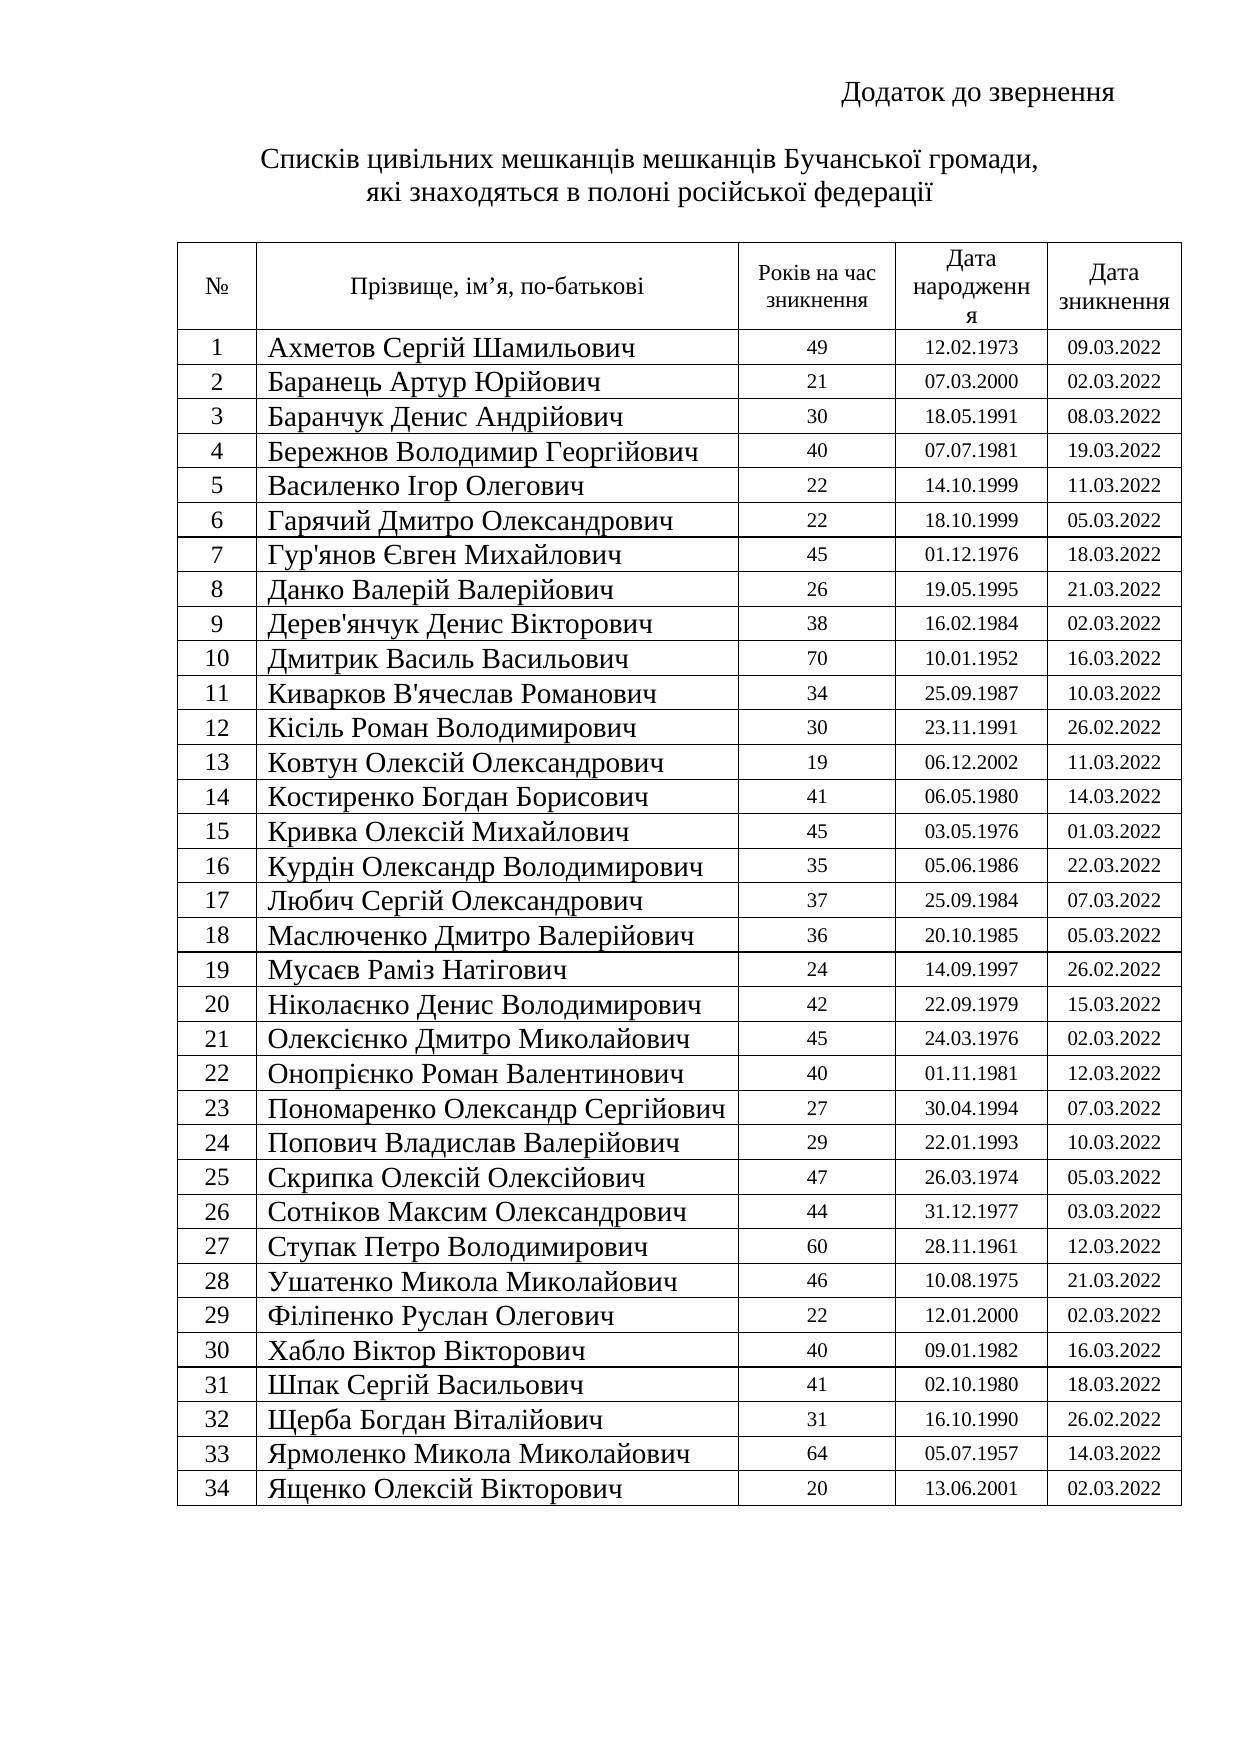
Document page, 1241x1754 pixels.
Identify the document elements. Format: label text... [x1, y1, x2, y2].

table_cell 01.03.2022 [1048, 814, 1181, 848]
table_cell 64 [739, 1437, 895, 1470]
table_cell 23 [178, 1091, 256, 1124]
table_cell 12.01.2000 [896, 1298, 1047, 1332]
table_cell 05.06.1986 [896, 849, 1047, 882]
table_cell 21 [739, 365, 895, 398]
table_cell 13 [178, 745, 256, 778]
table_cell 29 [739, 1125, 895, 1159]
table_cell 18.03.2022 [1048, 1368, 1181, 1401]
table_cell 16 [178, 849, 256, 882]
table_cell 10.01.1952 [896, 641, 1047, 675]
table_cell 30 [739, 399, 895, 433]
table_cell 10.03.2022 [1048, 676, 1181, 709]
table_cell 01.12.1976 [896, 538, 1047, 571]
table_cell 05.03.2022 [1048, 503, 1181, 536]
table_cell 20 [178, 987, 256, 1021]
table_cell Баранчук Денис Андрійович [257, 399, 738, 433]
table_cell Філіпенко Руслан Олегович [257, 1298, 738, 1332]
table_cell 02.03.2022 [1048, 1022, 1181, 1055]
table_cell 11.03.2022 [1048, 745, 1181, 778]
table_cell 31 [739, 1402, 895, 1436]
table_cell 35 [739, 849, 895, 882]
table_cell Василенко Ігор Олегович [257, 468, 738, 502]
table_cell 15.03.2022 [1048, 987, 1181, 1021]
table_cell Ярмоленко Микола Миколайович [257, 1437, 738, 1470]
table_cell 12 [178, 710, 256, 744]
table_cell Сотніков Максим Олександрович [257, 1195, 738, 1228]
table_cell 19.03.2022 [1048, 434, 1181, 467]
table_cell 40 [739, 1333, 895, 1366]
table_cell 16.02.1984 [896, 607, 1047, 640]
table_cell 27 [739, 1091, 895, 1124]
table_cell 18 [178, 918, 256, 951]
table_cell 30.04.1994 [896, 1091, 1047, 1124]
table_cell 30 [739, 710, 895, 744]
table_cell 41 [739, 1368, 895, 1401]
table_cell 26.02.2022 [1048, 710, 1181, 744]
table_cell 11 [178, 676, 256, 709]
table_cell 8 [178, 572, 256, 606]
table_cell 29 [178, 1298, 256, 1332]
table_cell 10 [178, 641, 256, 675]
table_cell 05.07.1957 [896, 1437, 1047, 1470]
table_cell 33 [178, 1437, 256, 1470]
table_cell Кривка Олексій Михайлович [257, 814, 738, 848]
table_cell 15 [178, 814, 256, 848]
table_cell Гарячий Дмитро Олександрович [257, 503, 738, 536]
table_cell Пономаренко Олександр Сергійович [257, 1091, 738, 1124]
table_cell 10.08.1975 [896, 1264, 1047, 1297]
table_cell 03.03.2022 [1048, 1195, 1181, 1228]
table_cell Дерев'янчук Денис Вікторович [257, 607, 738, 640]
table_cell Маслюченко Дмитро Валерійович [257, 918, 738, 951]
table_cell 22 [178, 1056, 256, 1090]
table_cell 26.02.2022 [1048, 953, 1181, 986]
table_cell 19.05.1995 [896, 572, 1047, 606]
table_cell 11.03.2022 [1048, 468, 1181, 502]
table_header № [178, 243, 256, 329]
table_header Років на час зникнення [739, 243, 895, 329]
table_cell 1 [178, 330, 256, 363]
table_header Дата народження [896, 243, 1047, 329]
table_cell 01.11.1981 [896, 1056, 1047, 1090]
table_cell 23.11.1991 [896, 710, 1047, 744]
table_cell 41 [739, 780, 895, 813]
table_cell Попович Владислав Валерійович [257, 1125, 738, 1159]
table_cell 18.05.1991 [896, 399, 1047, 433]
table_cell 26.03.1974 [896, 1160, 1047, 1193]
table_cell Костиренко Богдан Борисович [257, 780, 738, 813]
table_cell 22 [739, 1298, 895, 1332]
table_cell 42 [739, 987, 895, 1021]
table_cell 40 [739, 1056, 895, 1090]
table_cell 12.02.1973 [896, 330, 1047, 363]
table_cell 46 [739, 1264, 895, 1297]
table_cell 45 [739, 538, 895, 571]
table_cell 02.03.2022 [1048, 1471, 1181, 1505]
table_cell Хабло Віктор Вікторович [257, 1333, 738, 1366]
table_cell 9 [178, 607, 256, 640]
table_cell 14.10.1999 [896, 468, 1047, 502]
table_cell 22 [739, 468, 895, 502]
table_cell 25.09.1987 [896, 676, 1047, 709]
table_cell 12.03.2022 [1048, 1229, 1181, 1263]
table_cell 45 [739, 1022, 895, 1055]
table_cell Киварков В'ячеслав Романович [257, 676, 738, 709]
table_cell 05.03.2022 [1048, 1160, 1181, 1193]
table_cell 38 [739, 607, 895, 640]
table_cell 5 [178, 468, 256, 502]
table_cell 26 [739, 572, 895, 606]
table_cell 17 [178, 883, 256, 917]
table_header Прізвище, ім’я, по-батькові [257, 243, 738, 329]
table_cell Онопрієнко Роман Валентинович [257, 1056, 738, 1090]
table_cell 10.03.2022 [1048, 1125, 1181, 1159]
table_cell Шпак Сергій Васильович [257, 1368, 738, 1401]
table_cell 22.09.1979 [896, 987, 1047, 1021]
table_cell 14 [178, 780, 256, 813]
text Списків цивільних мешканців мешканців Бучанської громади, [177, 141, 1122, 174]
table_cell 16.10.1990 [896, 1402, 1047, 1436]
table_cell 7 [178, 538, 256, 571]
table_cell 27 [178, 1229, 256, 1263]
table_cell 24 [178, 1125, 256, 1159]
table_cell Кісіль Роман Володимирович [257, 710, 738, 744]
table_cell 02.10.1980 [896, 1368, 1047, 1401]
table_cell Ковтун Олексій Олександрович [257, 745, 738, 778]
table_cell 07.03.2022 [1048, 883, 1181, 917]
table_cell Ахметов Сергій Шамильович [257, 330, 738, 363]
table_cell 60 [739, 1229, 895, 1263]
table_cell Бережнов Володимир Георгійович [257, 434, 738, 467]
table_cell Дмитрик Василь Васильович [257, 641, 738, 675]
table_cell Скрипка Олексій Олексійович [257, 1160, 738, 1193]
table_cell 07.03.2000 [896, 365, 1047, 398]
table_cell 18.10.1999 [896, 503, 1047, 536]
table_cell 02.03.2022 [1048, 365, 1181, 398]
table_cell 37 [739, 883, 895, 917]
table_cell 2 [178, 365, 256, 398]
table_cell 24 [739, 953, 895, 986]
table_cell 22 [739, 503, 895, 536]
table_cell 30 [178, 1333, 256, 1366]
table_cell Баранець Артур Юрійович [257, 365, 738, 398]
table_cell 12.03.2022 [1048, 1056, 1181, 1090]
table_cell 44 [739, 1195, 895, 1228]
table_cell 03.05.1976 [896, 814, 1047, 848]
table_cell Гур'янов Євген Михайлович [257, 538, 738, 571]
table_cell Ященко Олексій Вікторович [257, 1471, 738, 1505]
table_cell 22.03.2022 [1048, 849, 1181, 882]
table_cell 4 [178, 434, 256, 467]
text які знаходяться в полоні російської федерації [177, 174, 1122, 208]
table_cell 28.11.1961 [896, 1229, 1047, 1263]
table_cell 07.03.2022 [1048, 1091, 1181, 1124]
table_cell 34 [178, 1471, 256, 1505]
table_cell 21.03.2022 [1048, 1264, 1181, 1297]
table_cell 16.03.2022 [1048, 641, 1181, 675]
table_cell 07.07.1981 [896, 434, 1047, 467]
table_cell 25 [178, 1160, 256, 1193]
table_cell 05.03.2022 [1048, 918, 1181, 951]
table_cell 14.09.1997 [896, 953, 1047, 986]
table_cell 6 [178, 503, 256, 536]
table_cell 16.03.2022 [1048, 1333, 1181, 1366]
table_cell 19 [739, 745, 895, 778]
table_cell 28 [178, 1264, 256, 1297]
table_cell 02.03.2022 [1048, 1298, 1181, 1332]
table_cell 25.09.1984 [896, 883, 1047, 917]
table_cell 14.03.2022 [1048, 780, 1181, 813]
table_cell 20.10.1985 [896, 918, 1047, 951]
table_cell 19 [178, 953, 256, 986]
table_cell 14.03.2022 [1048, 1437, 1181, 1470]
table_cell Мусаєв Раміз Натігович [257, 953, 738, 986]
table_cell Курдін Олександр Володимирович [257, 849, 738, 882]
table_cell 34 [739, 676, 895, 709]
table_cell 06.12.2002 [896, 745, 1047, 778]
table_cell 24.03.1976 [896, 1022, 1047, 1055]
table_cell 26.02.2022 [1048, 1402, 1181, 1436]
table_cell Щерба Богдан Віталійович [257, 1402, 738, 1436]
table_cell Ніколаєнко Денис Володимирович [257, 987, 738, 1021]
table_cell 09.01.1982 [896, 1333, 1047, 1366]
table_cell Ступак Петро Володимирович [257, 1229, 738, 1263]
table_cell Ушатенко Микола Миколайович [257, 1264, 738, 1297]
table_cell 08.03.2022 [1048, 399, 1181, 433]
table_cell 18.03.2022 [1048, 538, 1181, 571]
table_cell 31.12.1977 [896, 1195, 1047, 1228]
table_cell 47 [739, 1160, 895, 1193]
table_cell 36 [739, 918, 895, 951]
table_cell 06.05.1980 [896, 780, 1047, 813]
table_cell 13.06.2001 [896, 1471, 1047, 1505]
table_cell 09.03.2022 [1048, 330, 1181, 363]
table_cell 40 [739, 434, 895, 467]
text Додаток до звернення [841, 74, 1122, 107]
table_cell 32 [178, 1402, 256, 1436]
table_cell 49 [739, 330, 895, 363]
table_cell Данко Валерій Валерійович [257, 572, 738, 606]
table_cell 26 [178, 1195, 256, 1228]
table_header Дата зникнення [1048, 243, 1181, 329]
table_cell Олексієнко Дмитро Миколайович [257, 1022, 738, 1055]
table_cell 22.01.1993 [896, 1125, 1047, 1159]
table_cell 02.03.2022 [1048, 607, 1181, 640]
table_cell 3 [178, 399, 256, 433]
table_cell 70 [739, 641, 895, 675]
table_cell 21 [178, 1022, 256, 1055]
table_cell 45 [739, 814, 895, 848]
table_cell Любич Сергій Олександрович [257, 883, 738, 917]
table_cell 31 [178, 1368, 256, 1401]
table_cell 21.03.2022 [1048, 572, 1181, 606]
table_cell 20 [739, 1471, 895, 1505]
